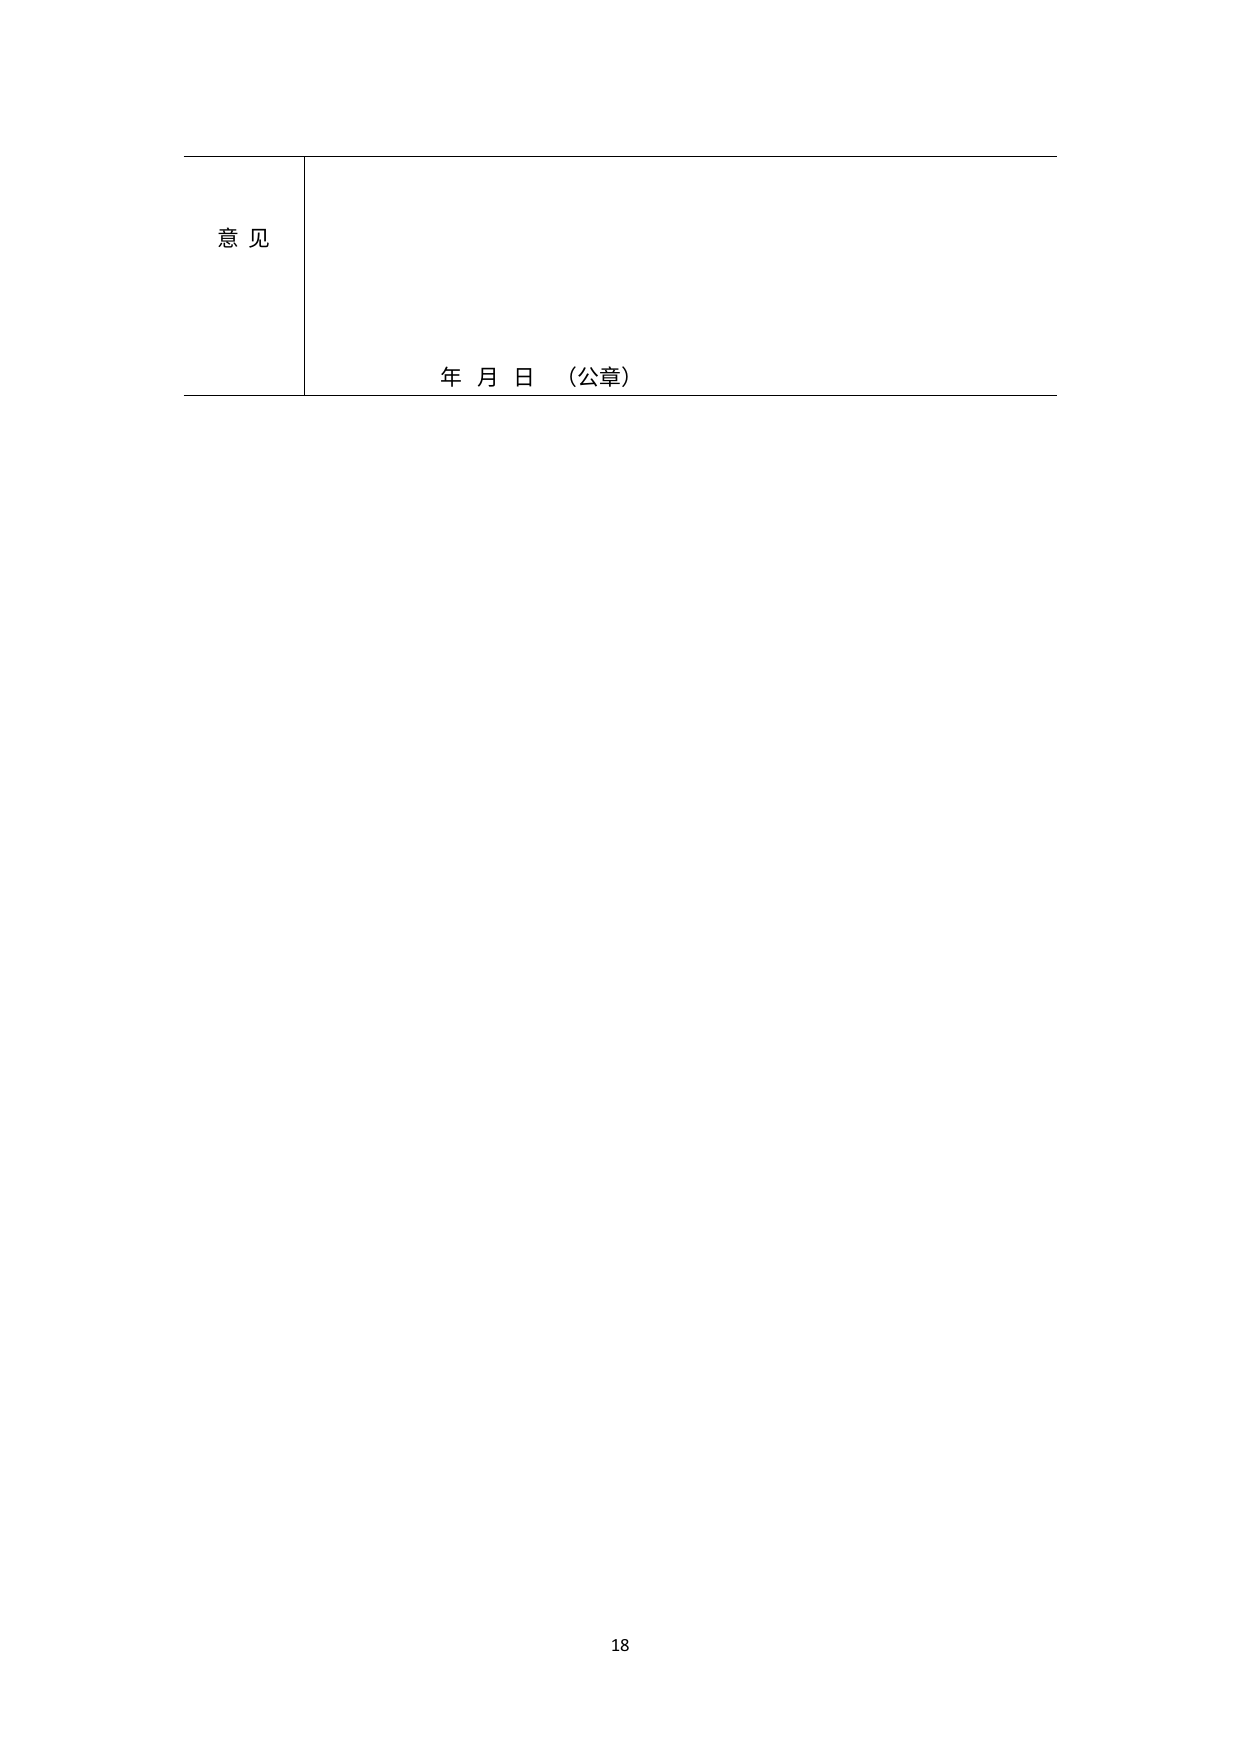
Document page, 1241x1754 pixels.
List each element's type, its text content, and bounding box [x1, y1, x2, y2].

table_cell 年 月 日 （公章） [305, 157, 1057, 395]
table_cell 上级主 管部门 签 署 意 见 [184, 157, 304, 395]
